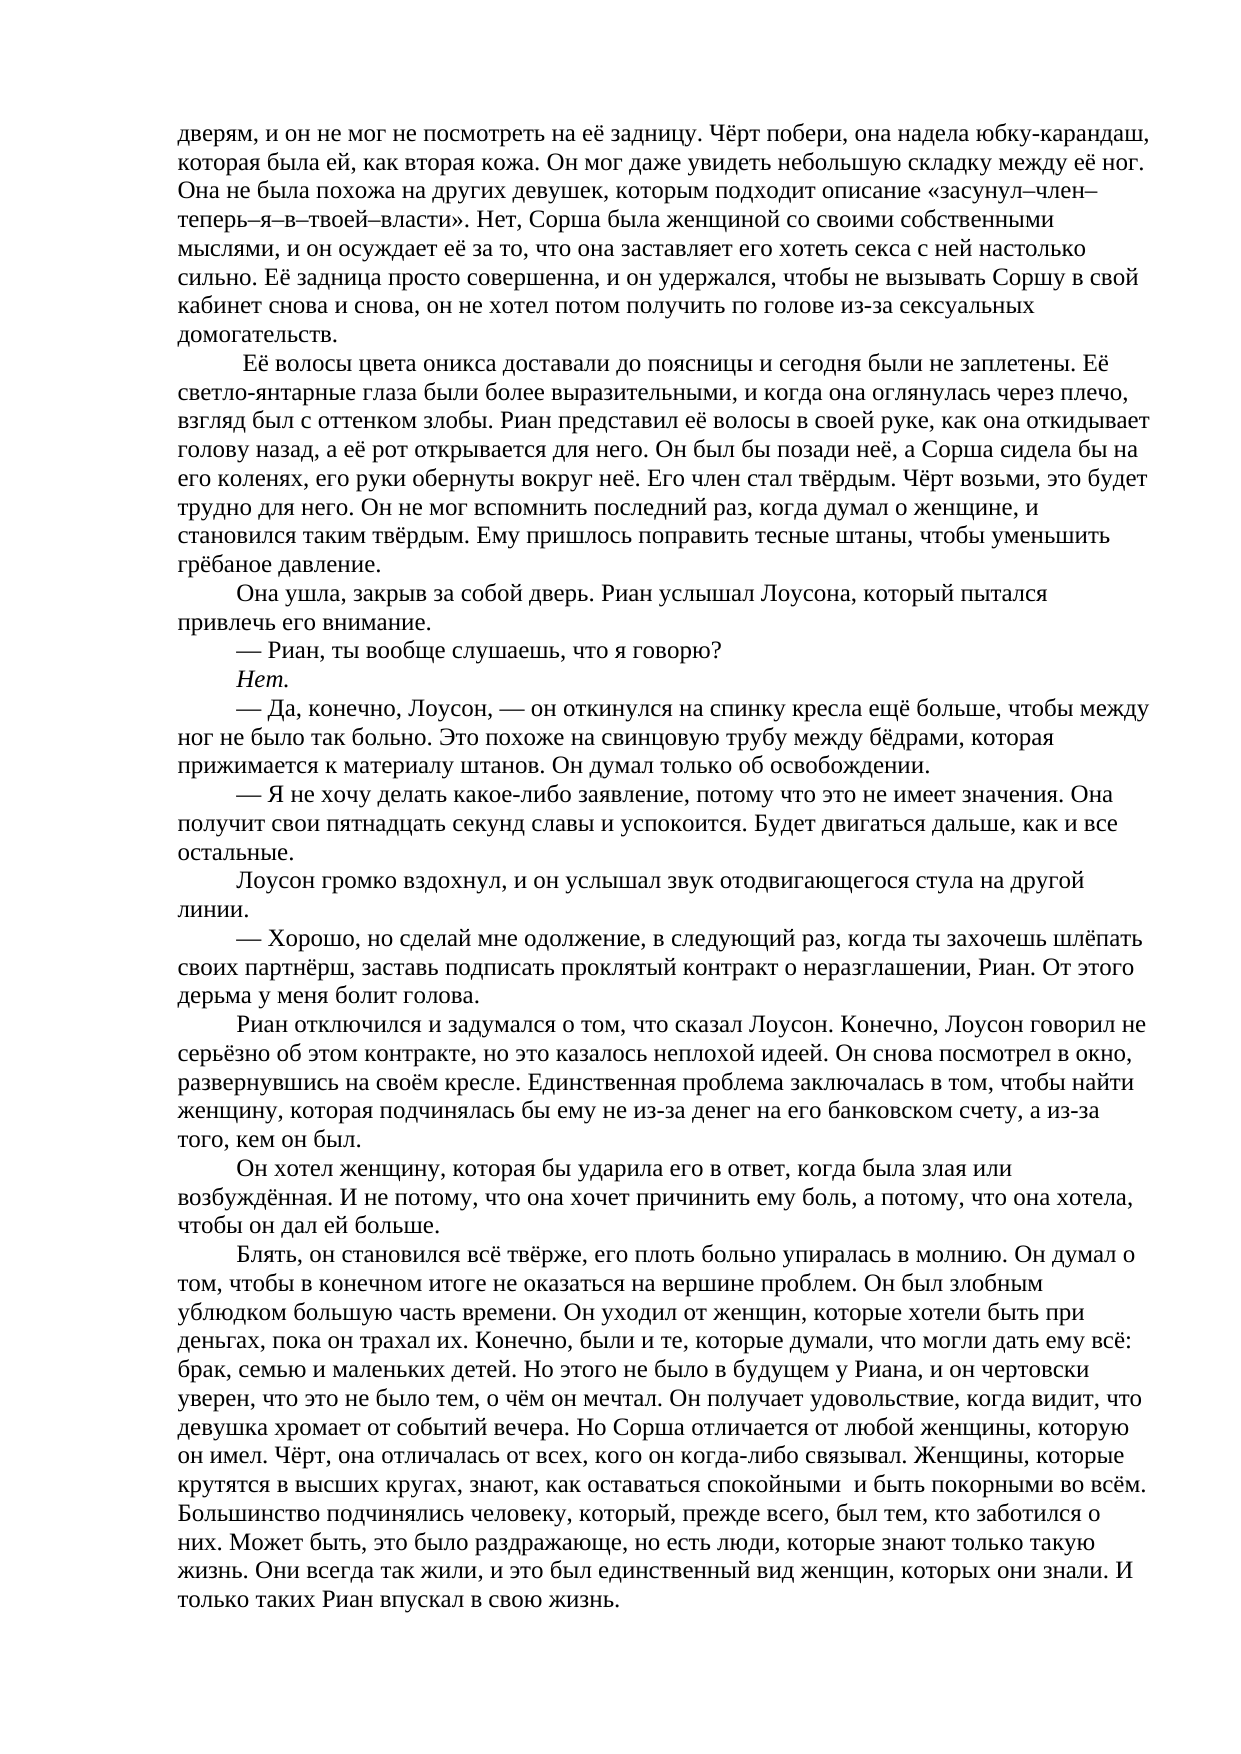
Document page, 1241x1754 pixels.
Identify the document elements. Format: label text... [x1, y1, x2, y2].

text Риан отключился и задумался о том, что сказал Лоусон. Конечно, Лоусон говорил не серьёзно об этом контракте, но это казалось неплохой идеей. Он снова посмотрел в окно, развернувшись на своём кресле. Единственная проблема заключалась в том, чтобы найти женщину, которая подчинялась бы ему не из-за денег на его банковском счету, а из-за того, кем он был. [177, 1009, 1152, 1153]
text Её волосы цвета оникса доставали до поясницы и сегодня были не заплетены. Её светло-янтарные глаза были более выразительными, и когда она оглянулась через плечо, взгляд был с оттенком злобы. Риан представил её волосы в своей руке, как она откидывает голову назад, а её рот открывается для него. Он был бы позади неё, а Сорша сидела бы на его коленях, его руки обернуты вокруг неё. Его член стал твёрдым. Чёрт возьми, это будет трудно для него. Он не мог вспомнить последний раз, когда думал о женщине, и становился таким твёрдым. Ему пришлось поправить тесные штаны, чтобы уменьшить грёбаное давление. [177, 348, 1152, 578]
text Блять, он становился всё твёрже, его плоть больно упиралась в молнию. Он думал о том, чтобы в конечном итоге не оказаться на вершине проблем. Он был злобным ублюдком большую часть времени. Он уходил от женщин, которые хотели быть при деньгах, пока он трахал их. Конечно, были и те, которые думали, что могли дать ему всё: брак, семью и маленьких детей. Но этого не было в будущем у Риана, и он чертовски уверен, что это не было тем, о чём он мечтал. Он получает удовольствие, когда видит, что девушка хромает от событий вечера. Но Сорша отличается от любой женщины, которую он имел. Чёрт, она отличалась от всех, кого он когда-либо связывал. Женщины, которые крутятся в высших кругах, знают, как оставаться спокойными и быть покорными во всём. Большинство подчинялись человеку, который, прежде всего, был тем, кто заботился о них. Может быть, это было раздражающе, но есть люди, которые знают только такую жизнь. Они всегда так жили, и это был единственный вид женщин, которых они знали. И только таких Риан впускал в свою жизнь. [177, 1239, 1152, 1613]
text — Хорошо, но сделай мне одолжение, в следующий раз, когда ты захочешь шлёпать своих партнёрш, заставь подписать проклятый контракт о неразглашении, Риан. От этого дерьма у меня болит голова. [177, 923, 1152, 1009]
text Нет. [177, 664, 1152, 693]
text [177, 118, 1152, 348]
text Она ушла, закрыв за собой дверь. Риан услышал Лоусона, который пытался привлечь его внимание. [177, 578, 1152, 636]
text — Да, конечно, Лоусон, — он откинулся на спинку кресла ещё больше, чтобы между ног не было так больно. Это похоже на свинцовую трубу между бёдрами, которая прижимается к материалу штанов. Он думал только об освобождении. [177, 693, 1152, 779]
text — Я не хочу делать какое-либо заявление, потому что это не имеет значения. Она получит свои пятнадцать секунд славы и успокоится. Будет двигаться дальше, как и все остальные. [177, 779, 1152, 866]
text — Риан, ты вообще слушаешь, что я говорю? [177, 636, 1152, 664]
text Лоусон громко вздохнул, и он услышал звук отодвигающегося стула на другой линии. [177, 866, 1152, 923]
text Он хотел женщину, которая бы ударила его в ответ, когда была злая или возбуждённая. И не потому, что она хочет причинить ему боль, а потому, что она хотела, чтобы он дал ей больше. [177, 1153, 1152, 1239]
